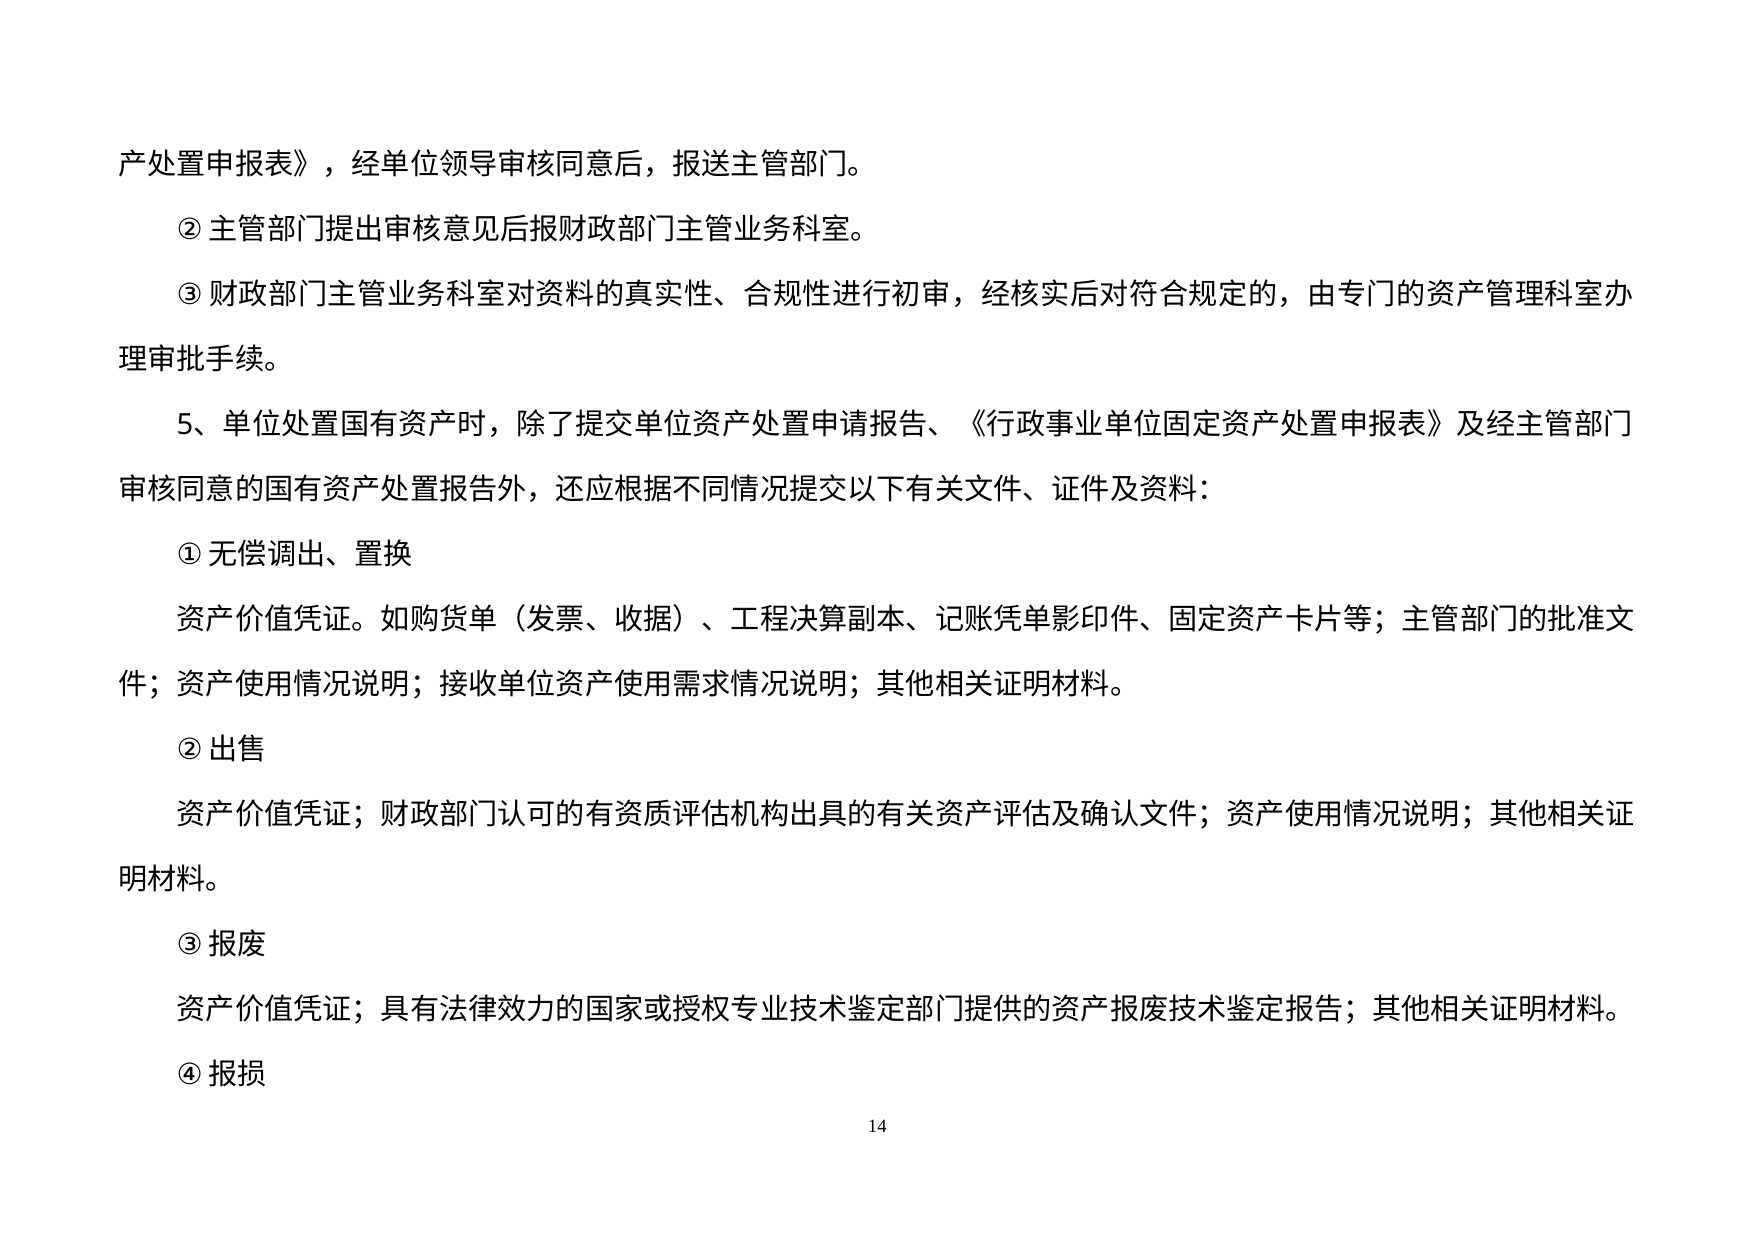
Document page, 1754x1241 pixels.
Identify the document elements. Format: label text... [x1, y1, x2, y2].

text ①无偿调出、置换 [118, 519, 1636, 584]
text ②主管部门提出审核意见后报财政部门主管业务科室。 [118, 194, 1636, 259]
text ②出售 [118, 714, 1636, 779]
text 资产价值凭证；财政部门认可的有资质评估机构出具的有关资产评估及确认文件；资产使用情况说明；其他相关证明材料。 [118, 779, 1636, 909]
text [118, 129, 1636, 194]
text ③报废 [118, 909, 1636, 974]
text 资产价值凭证。如购货单（发票、收据）、工程决算副本、记账凭单影印件、固定资产卡片等；主管部门的批准文件；资产使用情况说明；接收单位资产使用需求情况说明；其他相关证明材料。 [118, 584, 1636, 714]
text ④报损 [118, 1039, 1636, 1104]
text 5、单位处置国有资产时，除了提交单位资产处置申请报告、《行政事业单位固定资产处置申报表》及经主管部门审核同意的国有资产处置报告外，还应根据不同情况提交以下有关文件、证件及资料： [118, 389, 1636, 519]
text 资产价值凭证；具有法律效力的国家或授权专业技术鉴定部门提供的资产报废技术鉴定报告；其他相关证明材料。 [118, 974, 1636, 1039]
text ③财政部门主管业务科室对资料的真实性、合规性进行初审，经核实后对符合规定的，由专门的资产管理科室办理审批手续。 [118, 259, 1636, 389]
